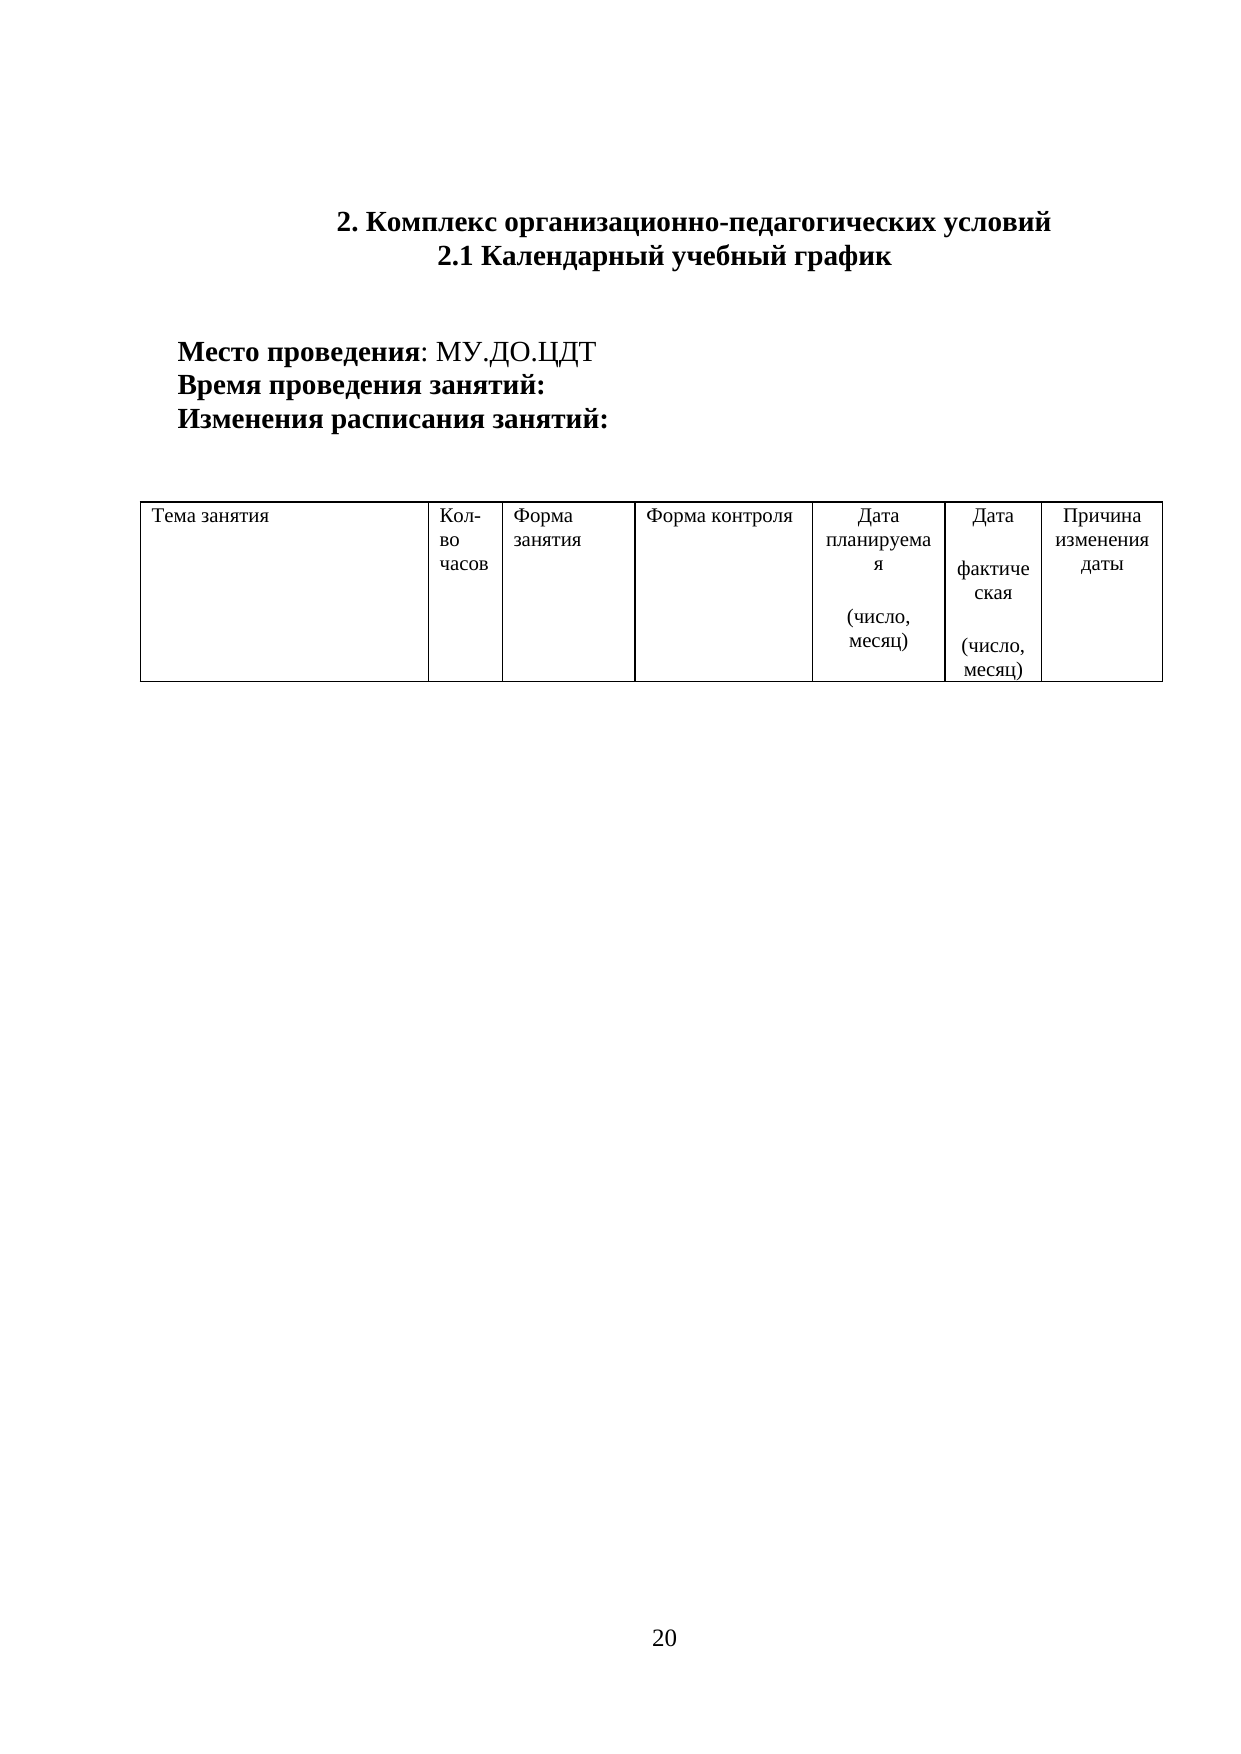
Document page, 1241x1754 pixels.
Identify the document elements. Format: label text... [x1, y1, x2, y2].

text Время проведения занятий: [177, 367, 1152, 401]
table_header Причина изменения даты [1042, 503, 1162, 681]
text 2.1 Календарный учебный график [177, 238, 1152, 271]
text Изменения расписания занятий: [177, 401, 1152, 434]
table_header Дата фактическая (число, месяц) [946, 503, 1041, 681]
table_header Форма контроля [636, 503, 812, 681]
table_header Кол-во часов [429, 503, 502, 681]
text 2. Комплекс организационно-педагогических условий [236, 204, 1152, 238]
text Место проведения: МУ.ДО.ЦДТ [177, 334, 1152, 367]
table_header Дата планируемая (число, месяц) [813, 503, 944, 681]
table_header Тема занятия [141, 503, 428, 681]
table_header Форма занятия [503, 503, 634, 681]
